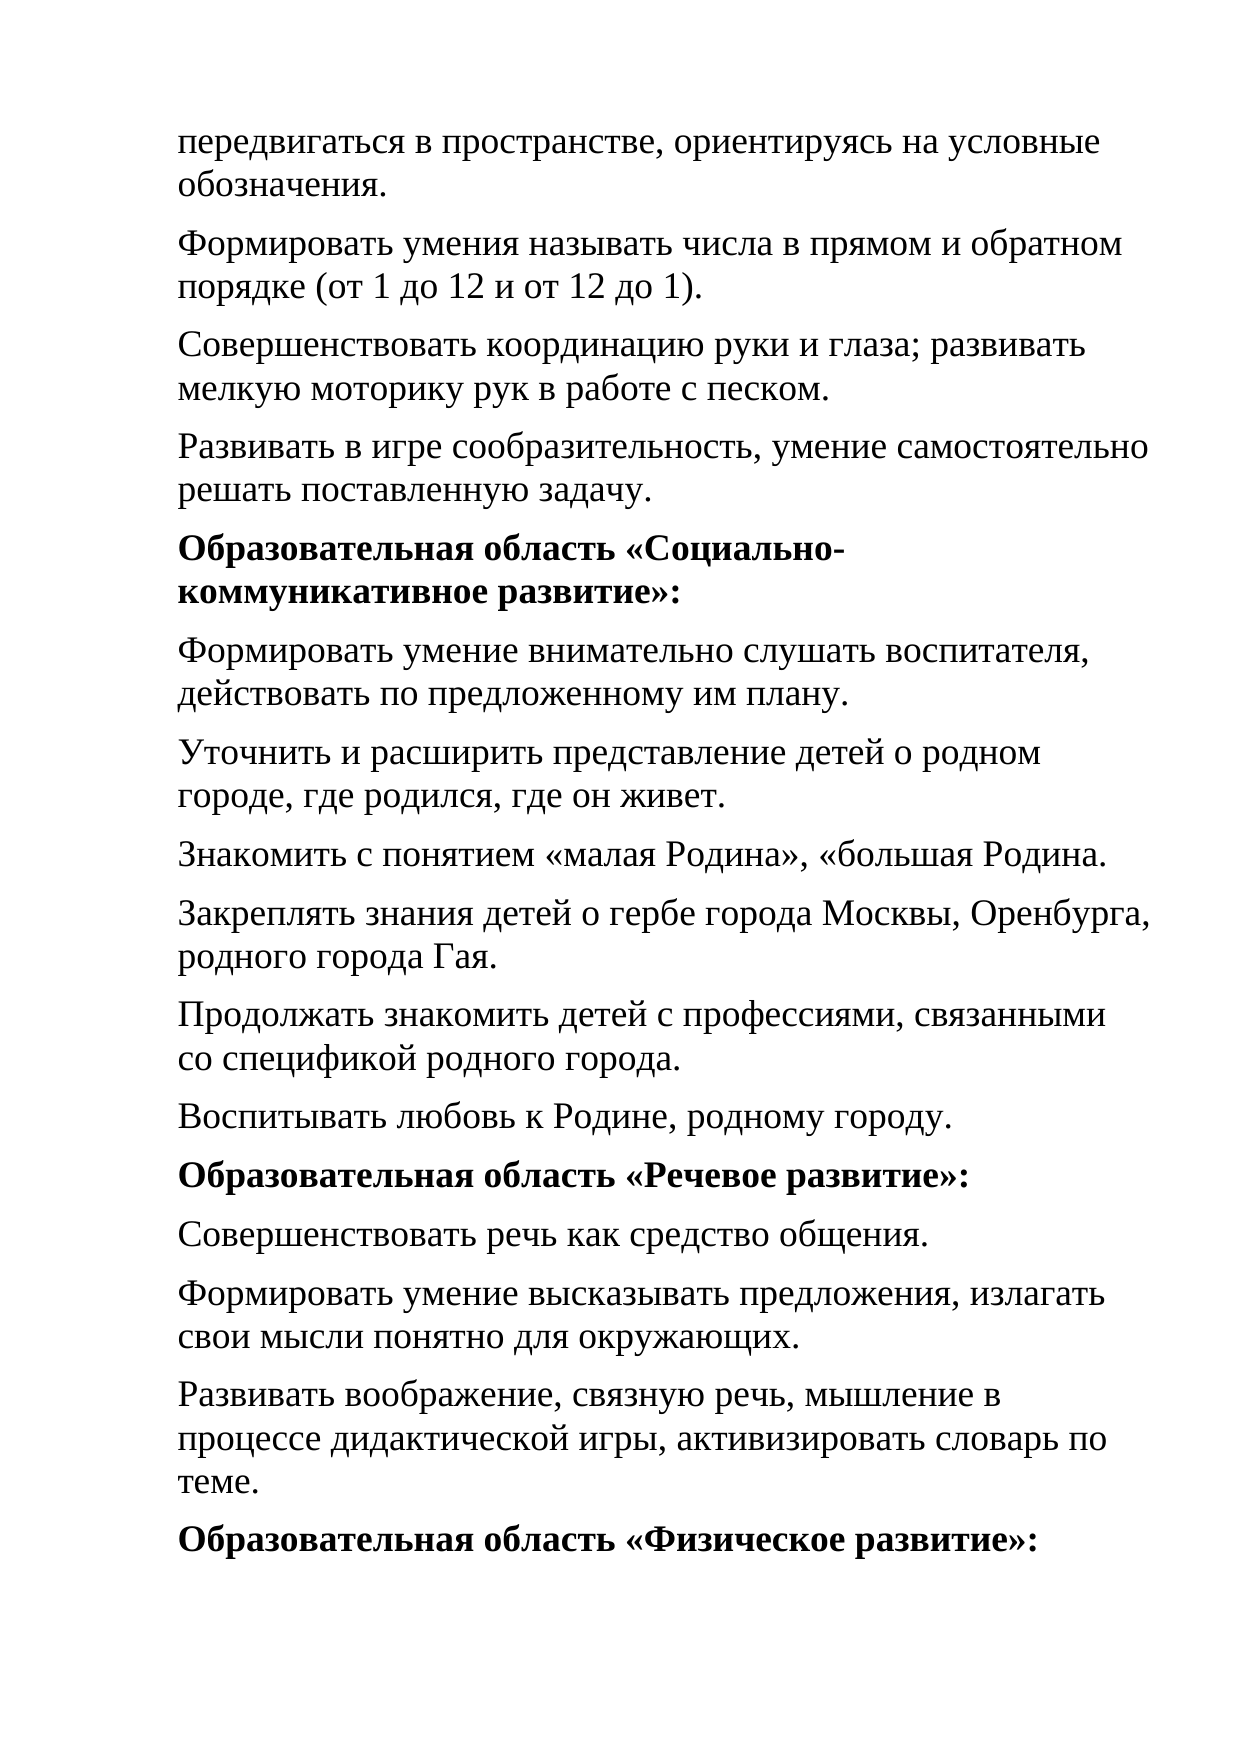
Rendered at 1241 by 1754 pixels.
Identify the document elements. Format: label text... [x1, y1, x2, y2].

text Совершенствовать речь как средство общения. [177, 1211, 1152, 1254]
text Формировать умение внимательно слушать воспитателя, действовать по предложенному им плану. [177, 627, 1152, 714]
text Воспитывать любовь к Родине, родному городу. [177, 1094, 1152, 1137]
text Уточнить и расширить представление детей о родном городе, где родился, где он живет. [177, 729, 1152, 816]
text Формировать умения называть числа в прямом и обратном порядке (от 1 до 12 и от 12 до 1). [177, 220, 1152, 306]
text Образовательная область «Социально-коммуникативное развитие»: [177, 526, 1152, 612]
text Формировать умение высказывать предложения, излагать свои мысли понятно для окружающих. [177, 1270, 1152, 1356]
text Развивать воображение, связную речь, мышление в процессе дидактической игры, активизировать словарь по теме. [177, 1372, 1152, 1501]
text Образовательная область «Физическое развитие»: [177, 1517, 1152, 1560]
text Закреплять знания детей о гербе города Москвы, Оренбурга, родного города Гая. [177, 890, 1152, 976]
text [177, 118, 1152, 204]
text Знакомить с понятием «малая Родина», «большая Родина. [177, 831, 1152, 874]
text Образовательная область «Речевое развитие»: [177, 1152, 1152, 1196]
text Продолжать знакомить детей с профессиями, связанными со спецификой родного города. [177, 992, 1152, 1078]
text Развивать в игре сообразительность, умение самостоятельно решать поставленную задачу. [177, 424, 1152, 510]
text Совершенствовать координацию руки и глаза; развивать мелкую моторику рук в работе с песком. [177, 322, 1152, 408]
